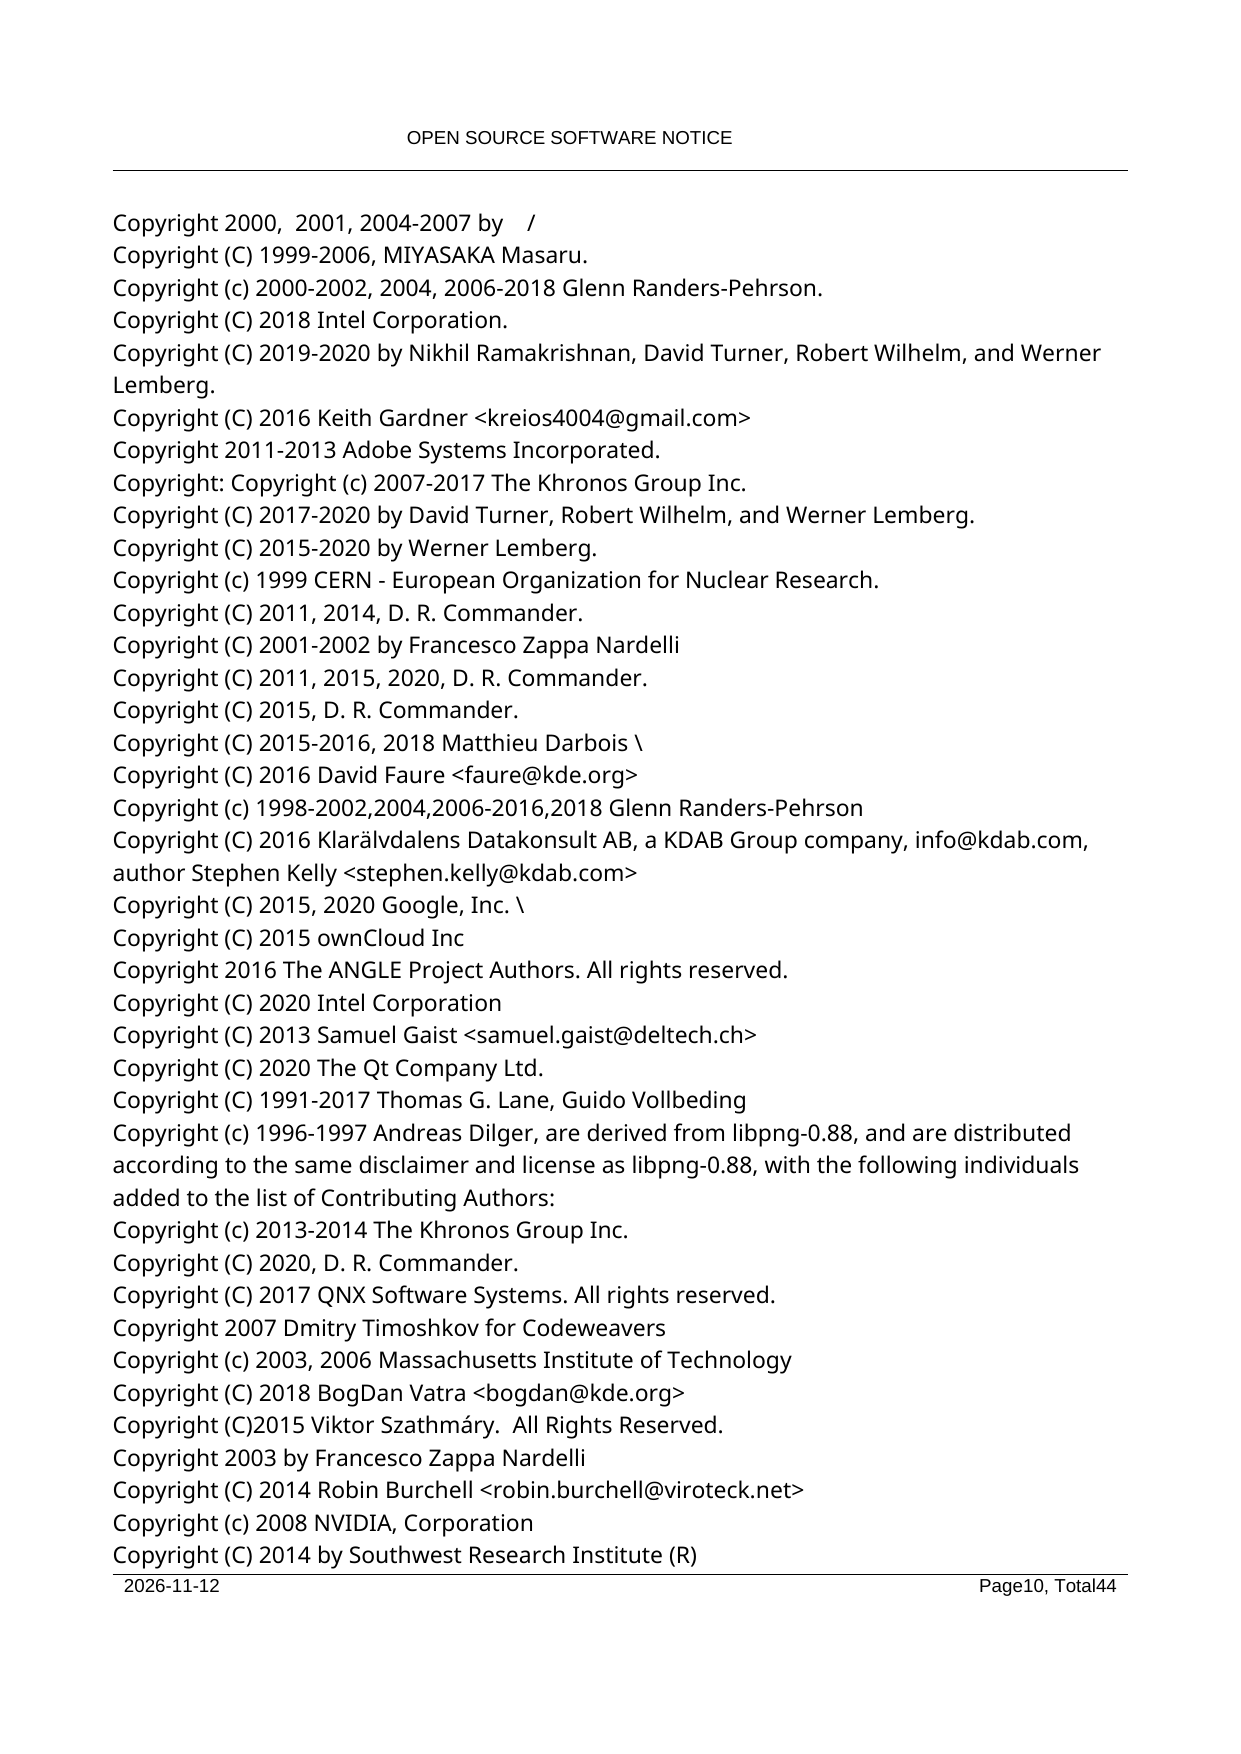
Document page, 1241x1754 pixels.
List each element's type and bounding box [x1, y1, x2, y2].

text [112, 206, 1128, 1571]
